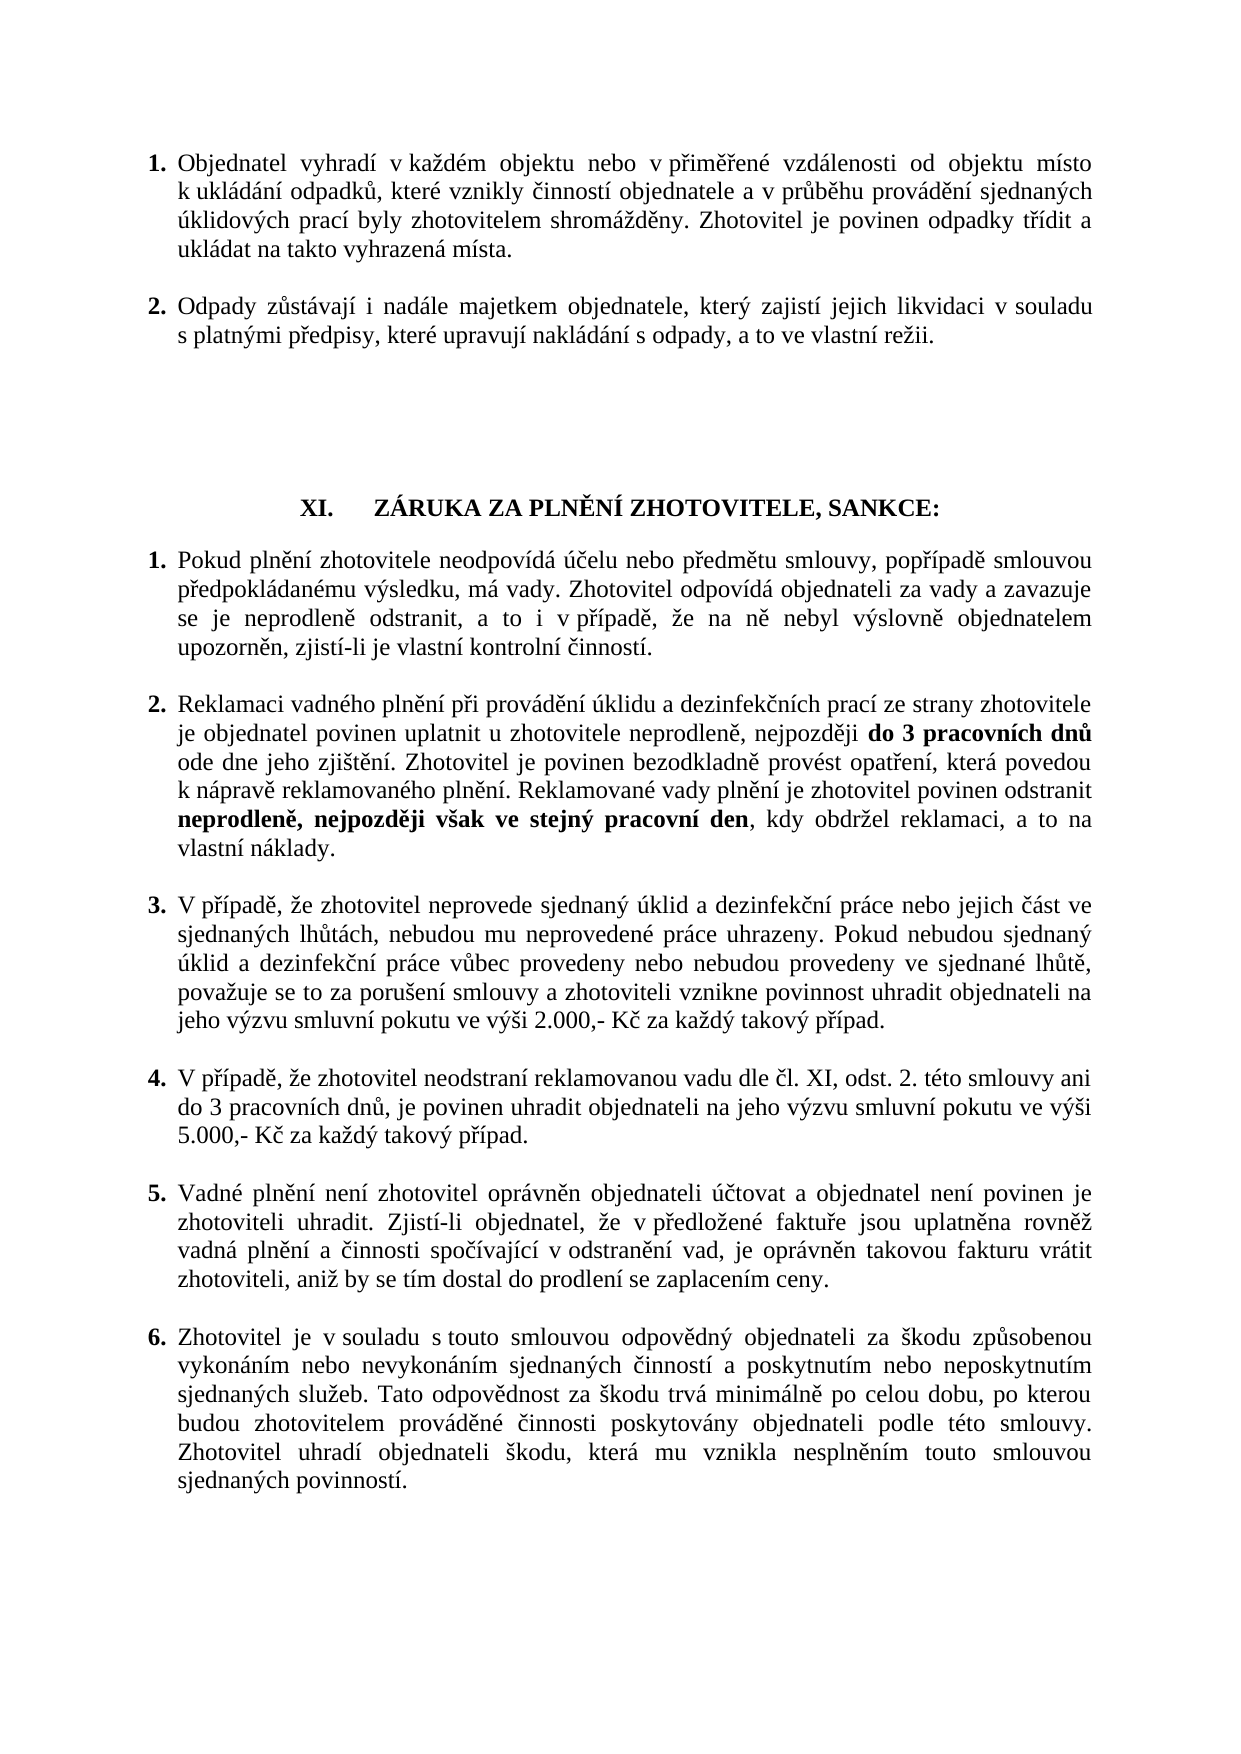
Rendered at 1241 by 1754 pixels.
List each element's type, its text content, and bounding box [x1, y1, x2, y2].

list Odpady zůstávají i nadále majetkem objednatele, který zajistí jejich likvidaci v souladu s platnými předpisy, které upravují nakládání s odpady, a to ve vlastní režii. [148, 291, 1093, 349]
list V případě, že zhotovitel neprovede sjednaný úklid a dezinfekční práce nebo jejich část ve sjednaných lhůtách, nebudou mu neprovedené práce uhrazeny. Pokud nebudou sjednaný úklid a dezinfekční práce vůbec provedeny nebo nebudou provedeny ve sjednané lhůtě, považuje se to za porušení smlouvy a zhotoviteli vznikne povinnost uhradit objednateli na jeho výzvu smluvní pokutu ve výši 2.000,- Kč za každý takový případ. [148, 890, 1093, 1034]
list Zhotovitel je v souladu s touto smlouvou odpovědný objednateli za škodu způsobenou vykonáním nebo nevykonáním sjednaných činností a poskytnutím nebo neposkytnutím sjednaných služeb. Tato odpovědnost za škodu trvá minimálně po celou dobu, po kterou budou zhotovitelem prováděné činnosti poskytovány objednateli podle této smlouvy. Zhotovitel uhradí objednateli škodu, která mu vznikla nesplněním touto smlouvou sjednaných povinností. [148, 1322, 1093, 1494]
list Záruka za plnění zhotovitele, sankce: [148, 493, 1093, 521]
list Pokud plnění zhotovitele neodpovídá účelu nebo předmětu smlouvy, popřípadě smlouvou předpokládanému výsledku, má vady. Zhotovitel odpovídá objednateli za vady a zavazuje se je neprodleně odstranit, a to i v případě, že na ně nebyl výslovně objednatelem upozorněn, zjistí-li je vlastní kontrolní činností. [148, 545, 1093, 660]
list Objednatel vyhradí v každém objektu nebo v přiměřené vzdálenosti od objektu místo k ukládání odpadků, které vznikly činností objednatele a v průběhu provádění sjednaných úklidových prací byly zhotovitelem shromážděny. Zhotovitel je povinen odpadky třídit a ukládat na takto vyhrazená místa. [148, 148, 1093, 263]
list Reklamaci vadného plnění při provádění úklidu a dezinfekčních prací ze strany zhotovitele je objednatel povinen uplatnit u zhotovitele neprodleně, nejpozději do 3 pracovních dnů ode dne jeho zjištění. Zhotovitel je povinen bezodkladně provést opatření, která povedou k nápravě reklamovaného plnění. Reklamované vady plnění je zhotovitel povinen odstranit neprodleně, nejpozději však ve stejný pracovní den, kdy obdržel reklamaci, a to na vlastní náklady. [148, 689, 1093, 862]
list V případě, že zhotovitel neodstraní reklamovanou vadu dle čl. XI, odst. 2. této smlouvy ani do 3 pracovních dnů, je povinen uhradit objednateli na jeho výzvu smluvní pokutu ve výši 5.000,- Kč za každý takový případ. [148, 1063, 1093, 1149]
list Vadné plnění není zhotovitel oprávněn objednateli účtovat a objednatel není povinen je zhotoviteli uhradit. Zjistí-li objednatel, že v předložené faktuře jsou uplatněna rovněž vadná plnění a činnosti spočívající v odstranění vad, je oprávněn takovou fakturu vrátit zhotoviteli, aniž by se tím dostal do prodlení se zaplacením ceny. [148, 1178, 1093, 1293]
